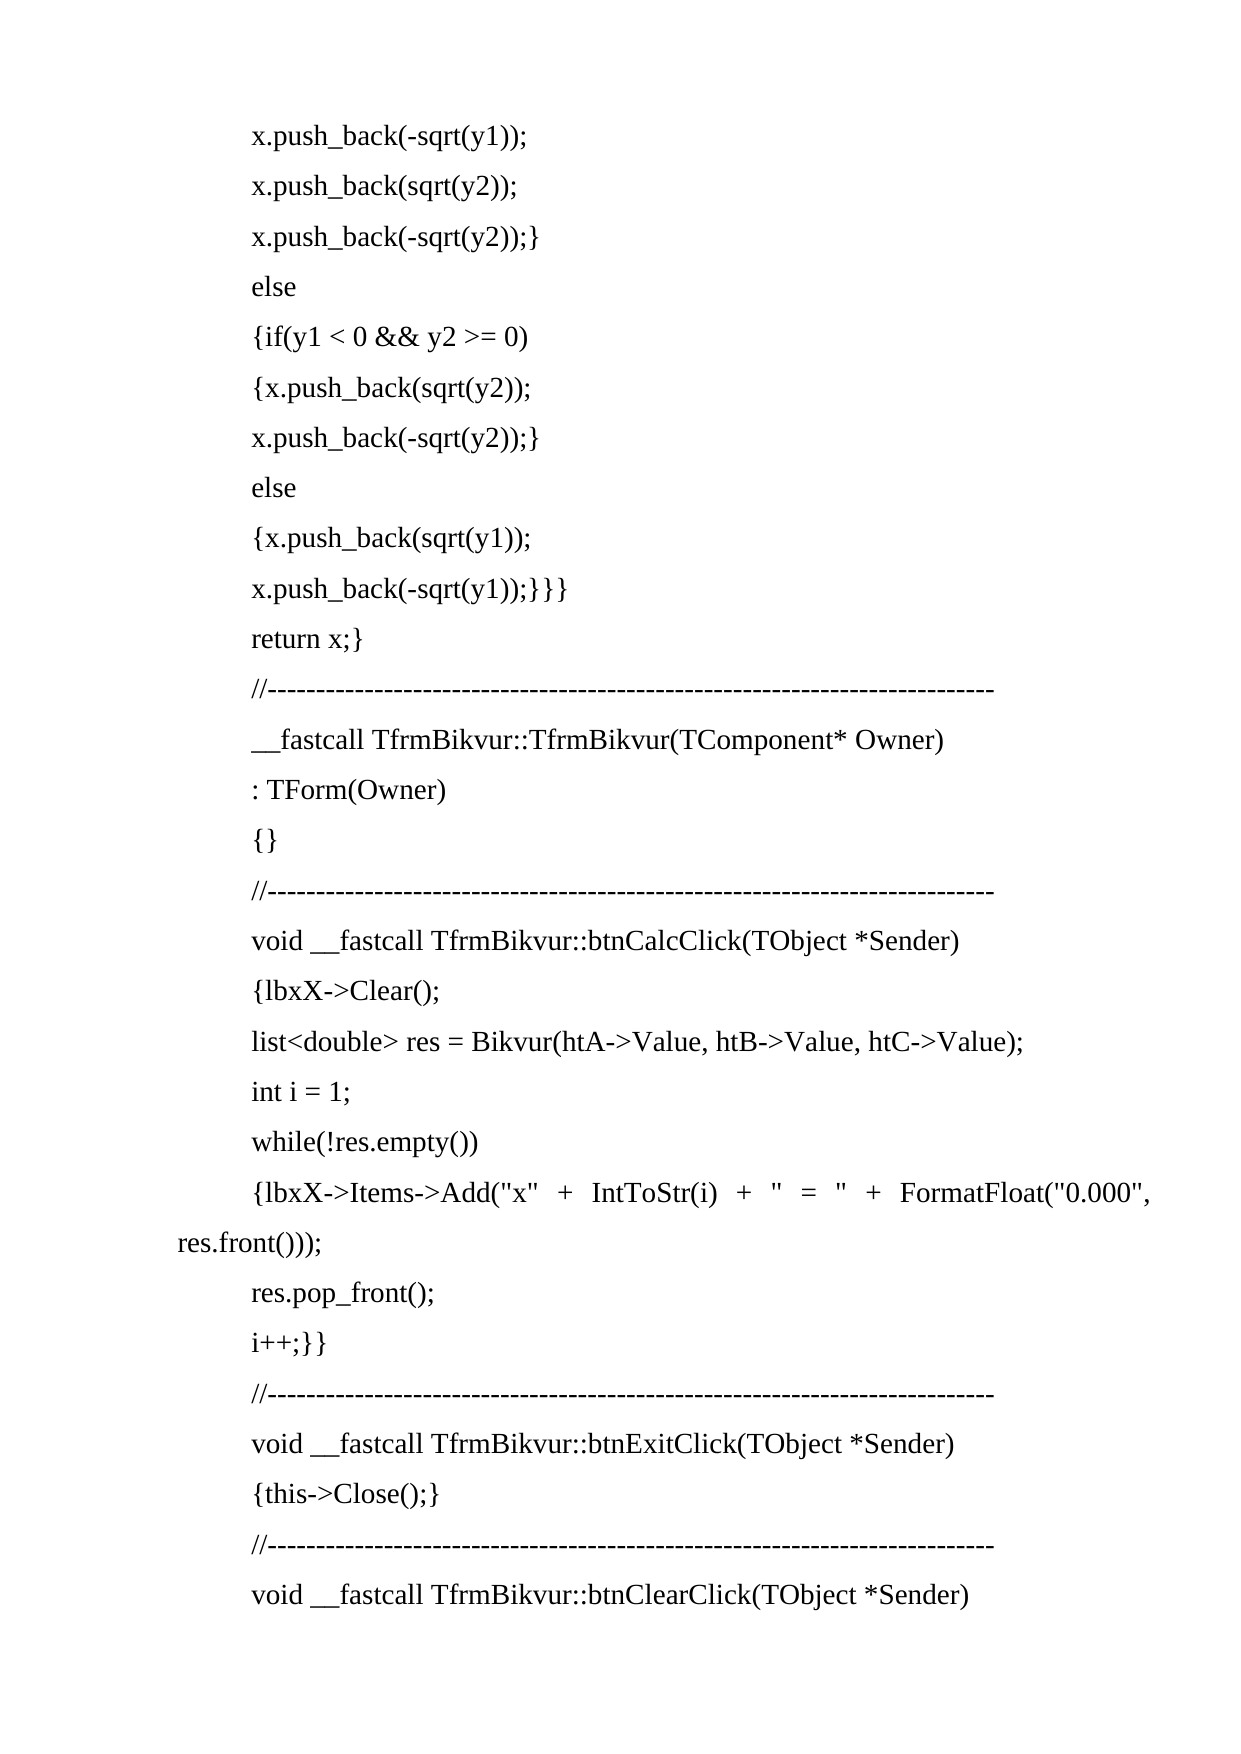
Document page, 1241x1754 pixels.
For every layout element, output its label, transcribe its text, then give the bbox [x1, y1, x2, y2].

text {x.push_back(sqrt(y1)); [177, 521, 1152, 554]
text i++;}} [177, 1326, 1152, 1359]
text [177, 1527, 1152, 1560]
text void __fastcall TfrmBikvur::btnClearClick(TObject *Sender) [177, 1577, 1152, 1611]
text {x.push_back(sqrt(y2)); [177, 370, 1152, 403]
text {} [177, 822, 1152, 856]
text res.pop_front(); [177, 1275, 1152, 1309]
text {lbxX->Items->Add("x" + IntToStr(i) + " = " + FormatFloat("0.000", res.front())); [177, 1175, 1152, 1258]
text //--------------------------------------------------------------------------- [177, 873, 1152, 906]
text int i = 1; [177, 1074, 1152, 1108]
text while(!res.empty()) [177, 1124, 1152, 1158]
text x.push_back(-sqrt(y2));} [177, 219, 1152, 252]
text : TForm(Owner) [177, 772, 1152, 806]
text x.push_back(-sqrt(y1)); [177, 118, 1152, 152]
text {this->Close();} [177, 1477, 1152, 1510]
text x.push_back(-sqrt(y2));} [177, 420, 1152, 453]
text __fastcall TfrmBikvur::TfrmBikvur(TComponent* Owner) [177, 722, 1152, 755]
text {lbxX->Clear(); [177, 973, 1152, 1007]
text //--------------------------------------------------------------------------- [177, 1376, 1152, 1409]
text x.push_back(-sqrt(y1));}}} [177, 571, 1152, 604]
text void __fastcall TfrmBikvur::btnCalcClick(TObject *Sender) [177, 923, 1152, 957]
text x.push_back(sqrt(y2)); [177, 168, 1152, 202]
text else [177, 470, 1152, 504]
text return x;} [177, 621, 1152, 655]
text else [177, 269, 1152, 303]
text {if(y1 < 0 && y2 >= 0) [177, 319, 1152, 353]
text void __fastcall TfrmBikvur::btnExitClick(TObject *Sender) [177, 1426, 1152, 1460]
text list<double> res = Bikvur(htA->Value, htB->Value, htC->Value); [177, 1024, 1152, 1057]
text //--------------------------------------------------------------------------- [177, 672, 1152, 705]
